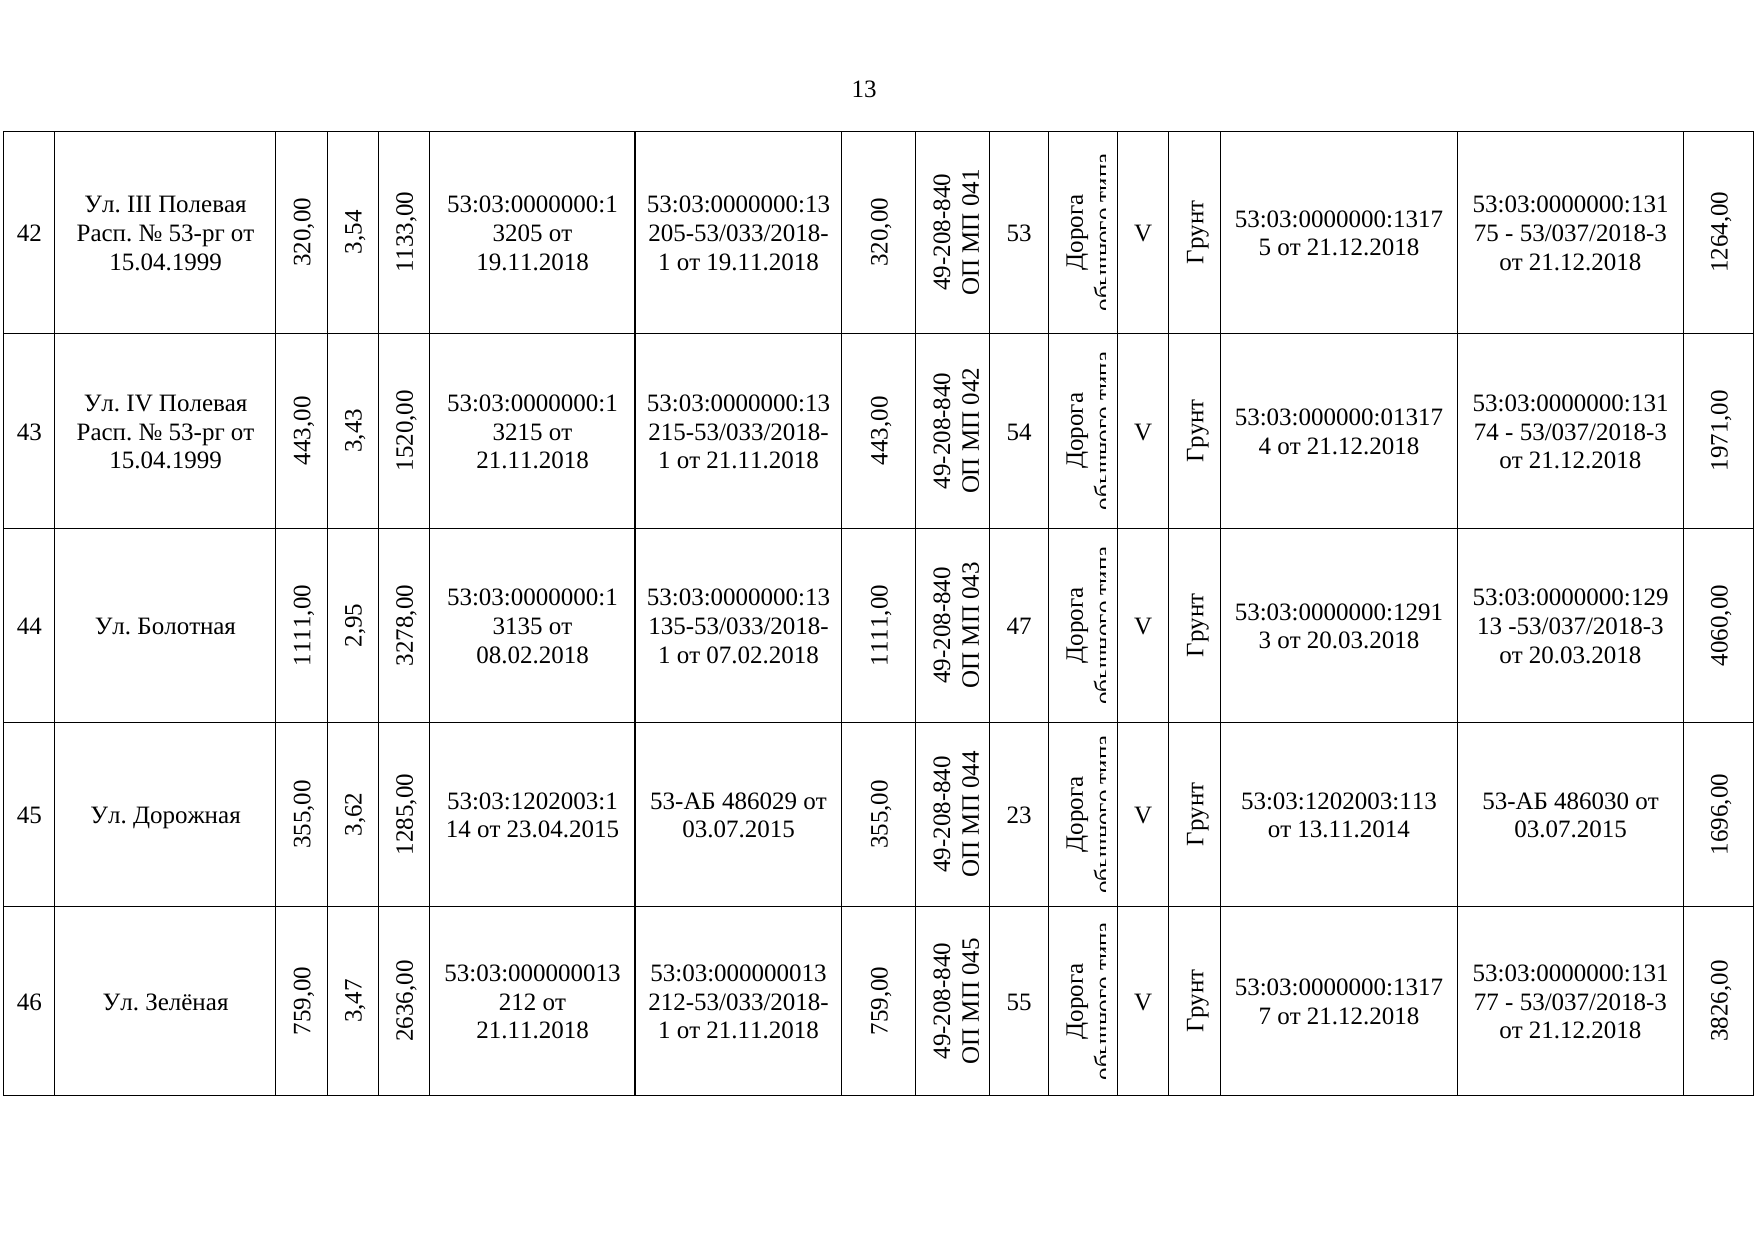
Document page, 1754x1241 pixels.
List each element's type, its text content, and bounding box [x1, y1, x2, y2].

table_cell 49-208-840 ОП МП 044 [916, 723, 989, 906]
table_cell 53-АБ 486029 от 03.07.2015 [636, 723, 841, 906]
table_cell 2636,00 [379, 907, 429, 1095]
table_cell 43 [4, 334, 54, 528]
table_cell 1264,00 [1684, 132, 1753, 333]
table_cell 47 [990, 529, 1048, 722]
table_cell Ул. Дорожная [55, 723, 275, 906]
table_cell 759,00 [842, 907, 915, 1095]
table_cell V [1118, 132, 1168, 333]
table_cell 53:03:0000000:13135-53/033/2018-1 от 07.02.2018 [636, 529, 841, 722]
table_cell Грунт [1169, 529, 1220, 722]
table_cell V [1118, 907, 1168, 1095]
table_cell 3,47 [328, 907, 378, 1095]
table_cell 3278,00 [379, 529, 429, 722]
table_cell 53:03:1202003:113 от 13.11.2014 [1221, 723, 1457, 906]
table_cell 4060,00 [1684, 529, 1753, 722]
table_cell 53:03:0000000:13174 - 53/037/2018-3 от 21.12.2018 [1458, 334, 1683, 528]
table_cell 3826,00 [1684, 907, 1753, 1095]
table_cell V [1118, 334, 1168, 528]
table_cell 46 [4, 907, 54, 1095]
table_cell 3,54 [328, 132, 378, 333]
table_cell 759,00 [276, 907, 327, 1095]
table_cell Грунт [1169, 334, 1220, 528]
table_cell 53:03:0000000:13177 - 53/037/2018-3 от 21.12.2018 [1458, 907, 1683, 1095]
table_cell 53:03:0000000:13205-53/033/2018-1 от 19.11.2018 [636, 132, 841, 333]
table_cell 53:03:0000000:13175 - 53/037/2018-3 от 21.12.2018 [1458, 132, 1683, 333]
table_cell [1049, 132, 1117, 333]
table_cell 49-208-840 ОП МП 041 [916, 132, 989, 333]
table_cell 3,62 [328, 723, 378, 906]
table_cell Дорога обычного типа [1049, 723, 1117, 906]
table_cell 45 [4, 723, 54, 906]
table_cell 53:03:0000000:13177 от 21.12.2018 [1221, 907, 1457, 1095]
table_cell Дорога обычного типа [1049, 334, 1117, 528]
table_cell Ул. IV Полевая Расп. № 53-рг от 15.04.1999 [55, 334, 275, 528]
table_cell 53:03:0000000:13205 от 19.11.2018 [430, 132, 634, 333]
table_cell 23 [990, 723, 1048, 906]
table_cell 53:03:000000013212 от 21.11.2018 [430, 907, 634, 1095]
table_cell 55 [990, 907, 1048, 1095]
table_cell Ул. Болотная [55, 529, 275, 722]
table_cell 443,00 [842, 334, 915, 528]
table_cell 3,43 [328, 334, 378, 528]
table_cell 53:03:0000000:13135 от 08.02.2018 [430, 529, 634, 722]
table_cell Грунт [1169, 907, 1220, 1095]
table_cell 1111,00 [276, 529, 327, 722]
table_cell 2,95 [328, 529, 378, 722]
table_cell Ул. III Полевая Расп. № 53-рг от 15.04.1999 [55, 132, 275, 333]
table_cell 53:03:0000000:13215 от 21.11.2018 [430, 334, 634, 528]
table_cell V [1118, 723, 1168, 906]
table_cell 53:03:1202003:114 от 23.04.2015 [430, 723, 634, 906]
table_cell Грунт [1169, 132, 1220, 333]
table_cell 54 [990, 334, 1048, 528]
table_cell Грунт [1169, 723, 1220, 906]
table_cell 53:03:0000000:12913 от 20.03.2018 [1221, 529, 1457, 722]
table_cell 49-208-840 ОП МП 042 [916, 334, 989, 528]
table_cell 443,00 [276, 334, 327, 528]
table_cell 355,00 [842, 723, 915, 906]
table_cell Дорога обычного типа [1049, 529, 1117, 722]
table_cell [1049, 907, 1117, 1095]
table_cell 320,00 [842, 132, 915, 333]
table_cell 53-АБ 486030 от 03.07.2015 [1458, 723, 1683, 906]
table_cell 1971,00 [1684, 334, 1753, 528]
table_cell 49-208-840 ОП МП 043 [916, 529, 989, 722]
table_cell 53:03:0000000:13175 от 21.12.2018 [1221, 132, 1457, 333]
table_cell 53:03:000000:013174 от 21.12.2018 [1221, 334, 1457, 528]
table_cell 355,00 [276, 723, 327, 906]
table_cell 49-208-840 ОП МП 045 [916, 907, 989, 1095]
table_cell 1696,00 [1684, 723, 1753, 906]
table_cell 53:03:0000000:12913 -53/037/2018-3 от 20.03.2018 [1458, 529, 1683, 722]
table_cell 53 [990, 132, 1048, 333]
table_cell 42 [4, 132, 54, 333]
table_cell 1285,00 [379, 723, 429, 906]
table_cell 53:03:000000013212-53/033/2018-1 от 21.11.2018 [636, 907, 841, 1095]
table_cell 1133,00 [379, 132, 429, 333]
table_cell 320,00 [276, 132, 327, 333]
table_cell Ул. Зелёная [55, 907, 275, 1095]
table_cell 44 [4, 529, 54, 722]
table_cell V [1118, 529, 1168, 722]
table_cell 1520,00 [379, 334, 429, 528]
table_cell 1111,00 [842, 529, 915, 722]
table_cell 53:03:0000000:13215-53/033/2018-1 от 21.11.2018 [636, 334, 841, 528]
